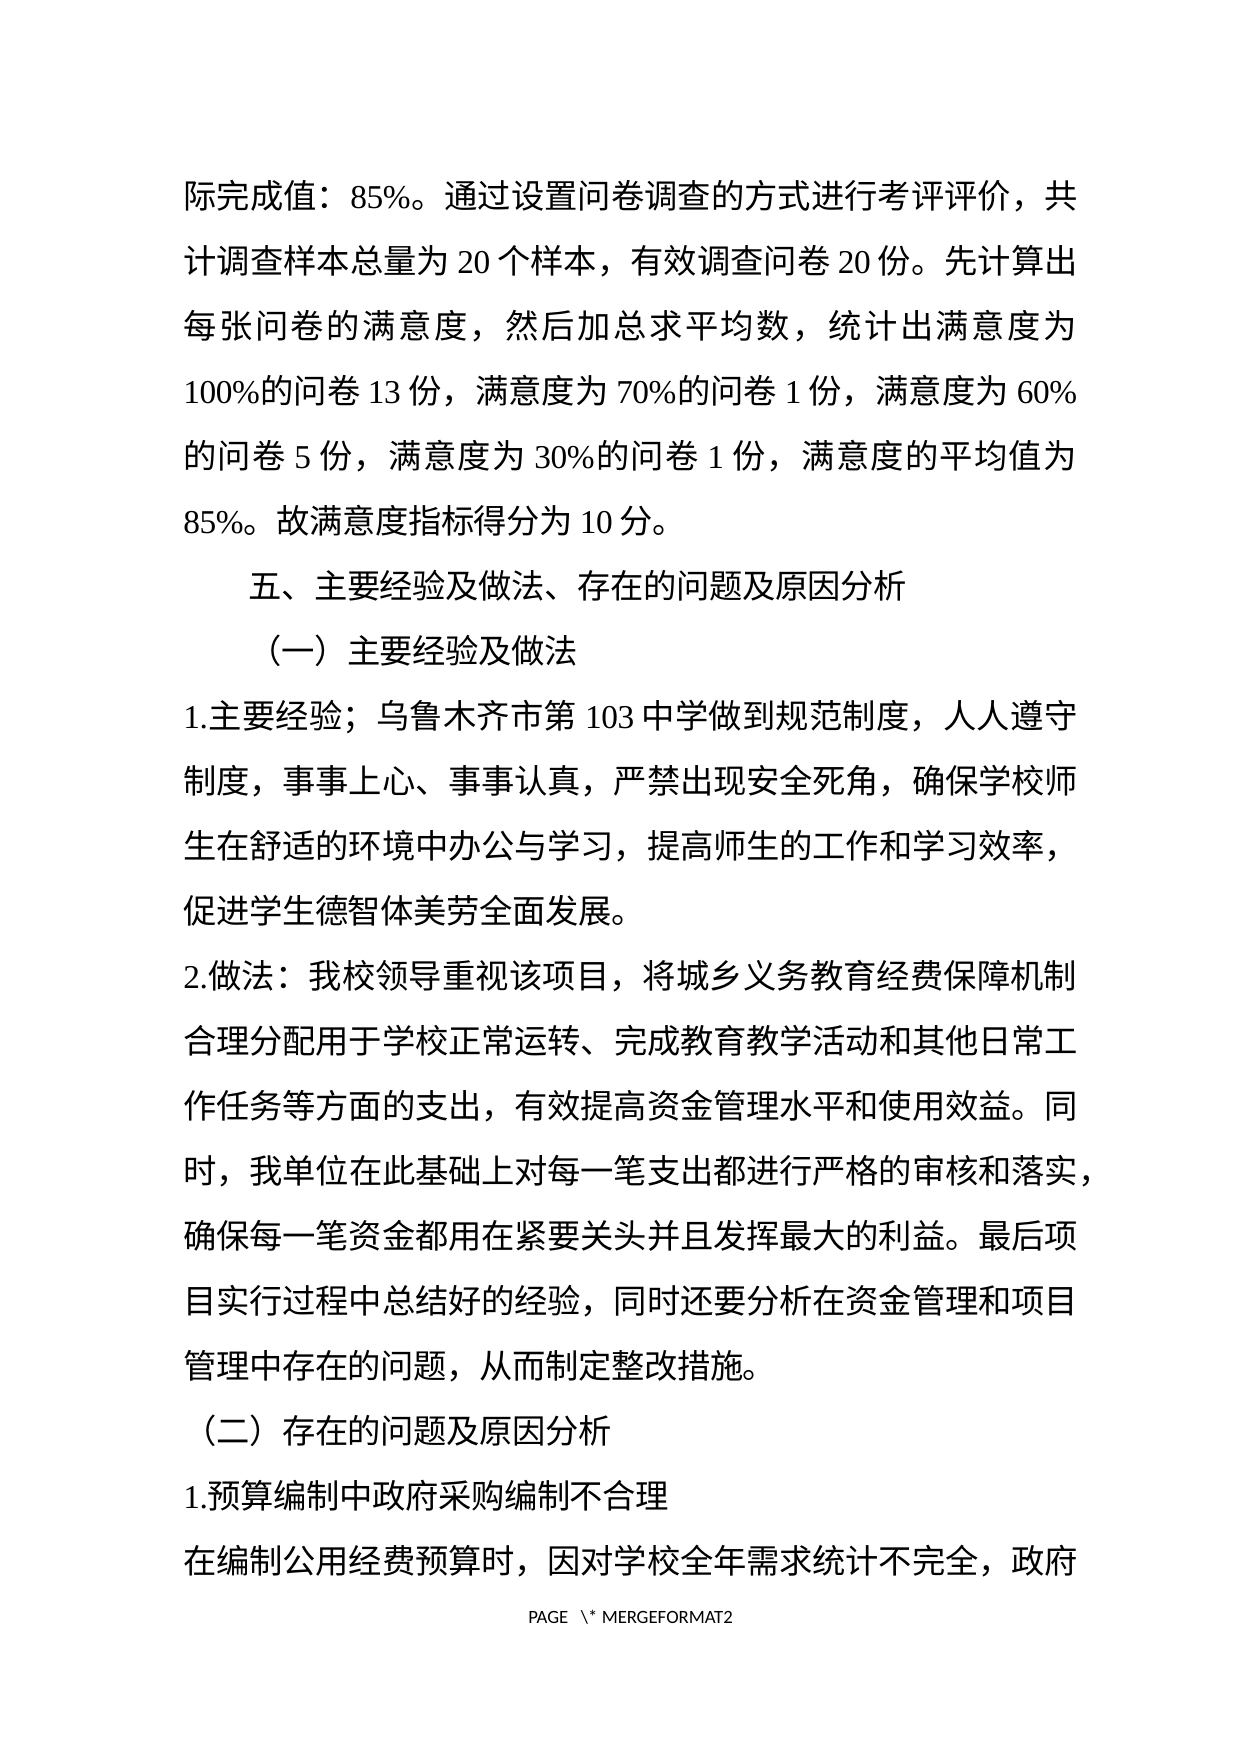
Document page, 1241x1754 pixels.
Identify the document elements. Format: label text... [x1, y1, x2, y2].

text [183, 617, 1078, 1592]
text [183, 162, 1078, 552]
text 五、主要经验及做法、存在的问题及原因分析 [183, 552, 1078, 617]
